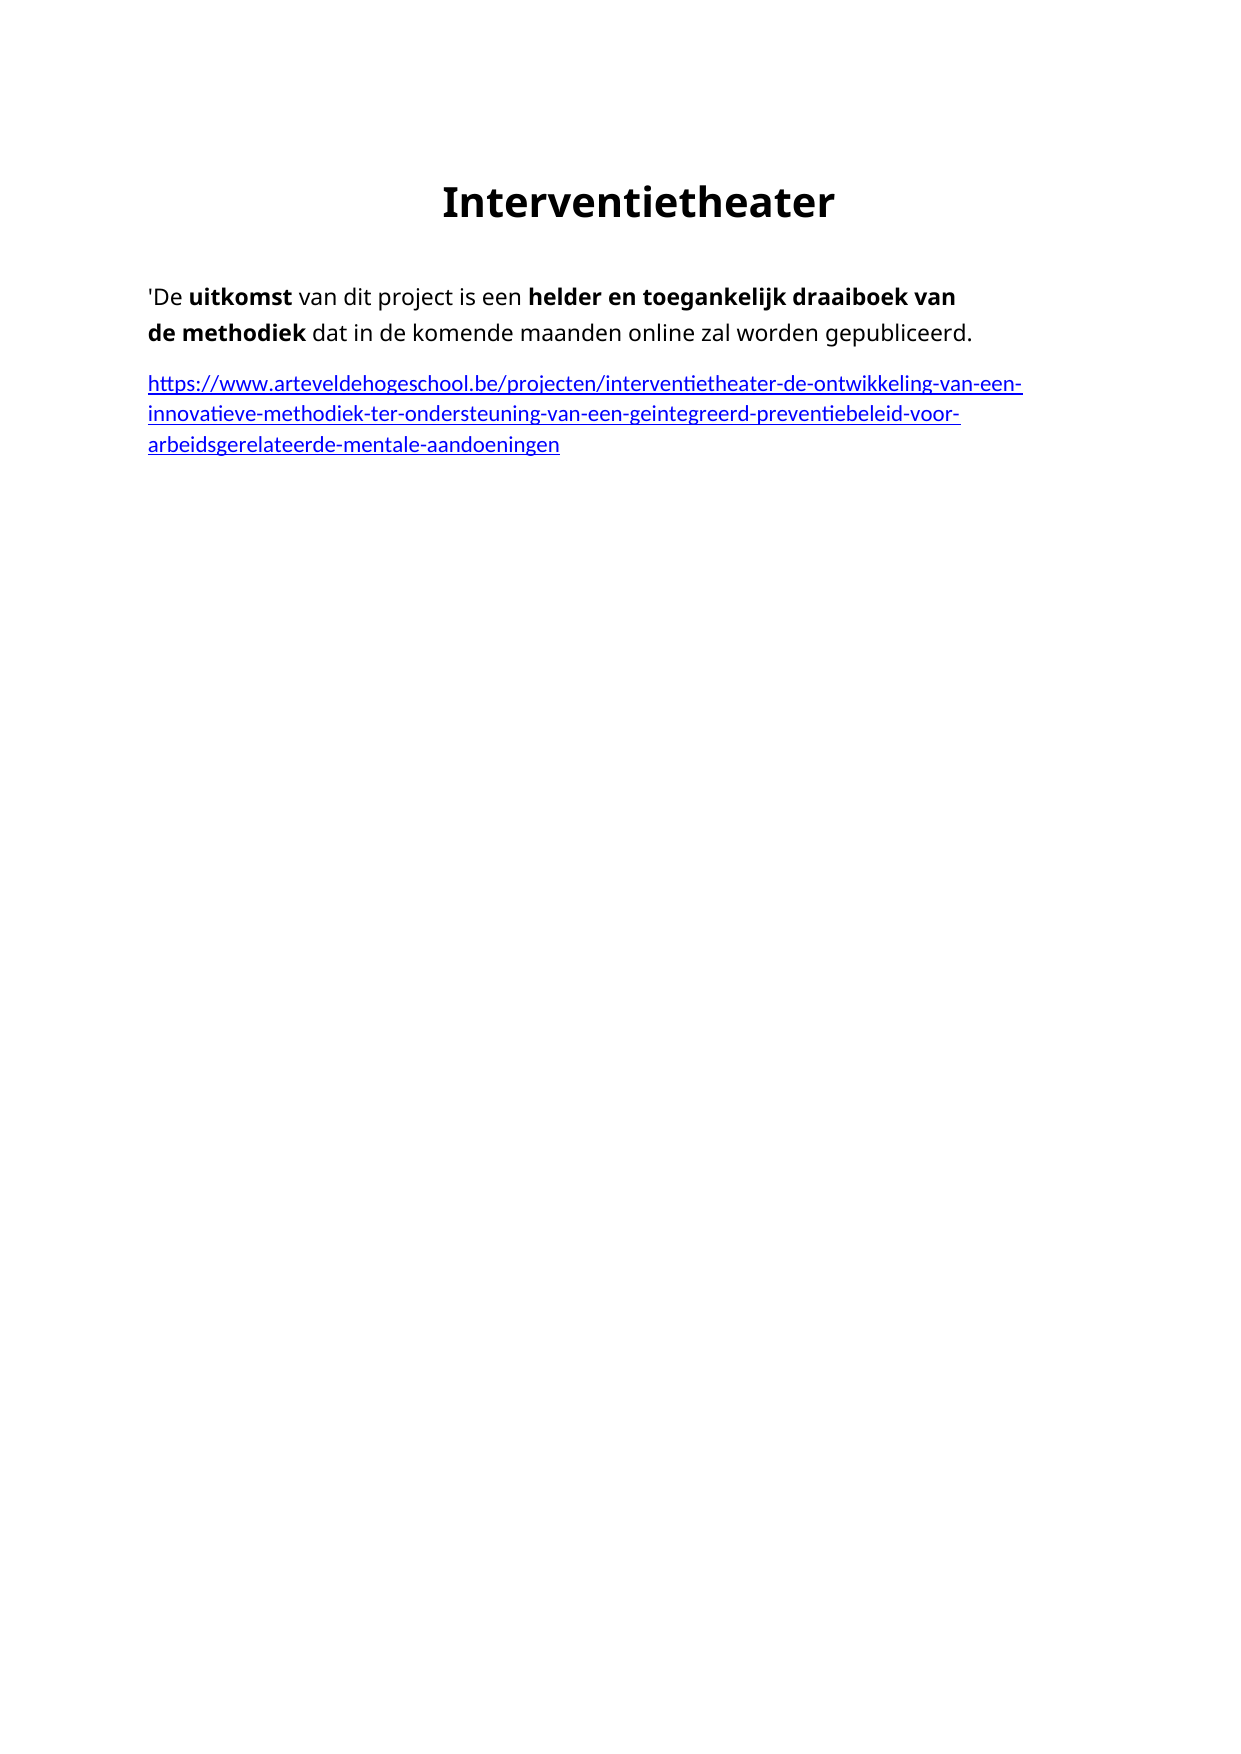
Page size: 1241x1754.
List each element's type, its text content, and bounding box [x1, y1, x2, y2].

subtitle Interventietheater [185, 173, 1093, 229]
text 'De uitkomst van dit project is een helder en toegankelijk draaiboek van de methodiek dat in de komende maanden online zal worden gepubliceerd. [148, 281, 1093, 348]
text https://www.arteveldehogeschool.be/projecten/interventietheater-de-ontwikkeling-van-een-innovatieve-methodiek-ter-ondersteuning-van-een-geintegreerd-preventiebeleid-voor-arbeidsgerelateerde-mentale-aandoeningen ​ [148, 369, 1093, 458]
